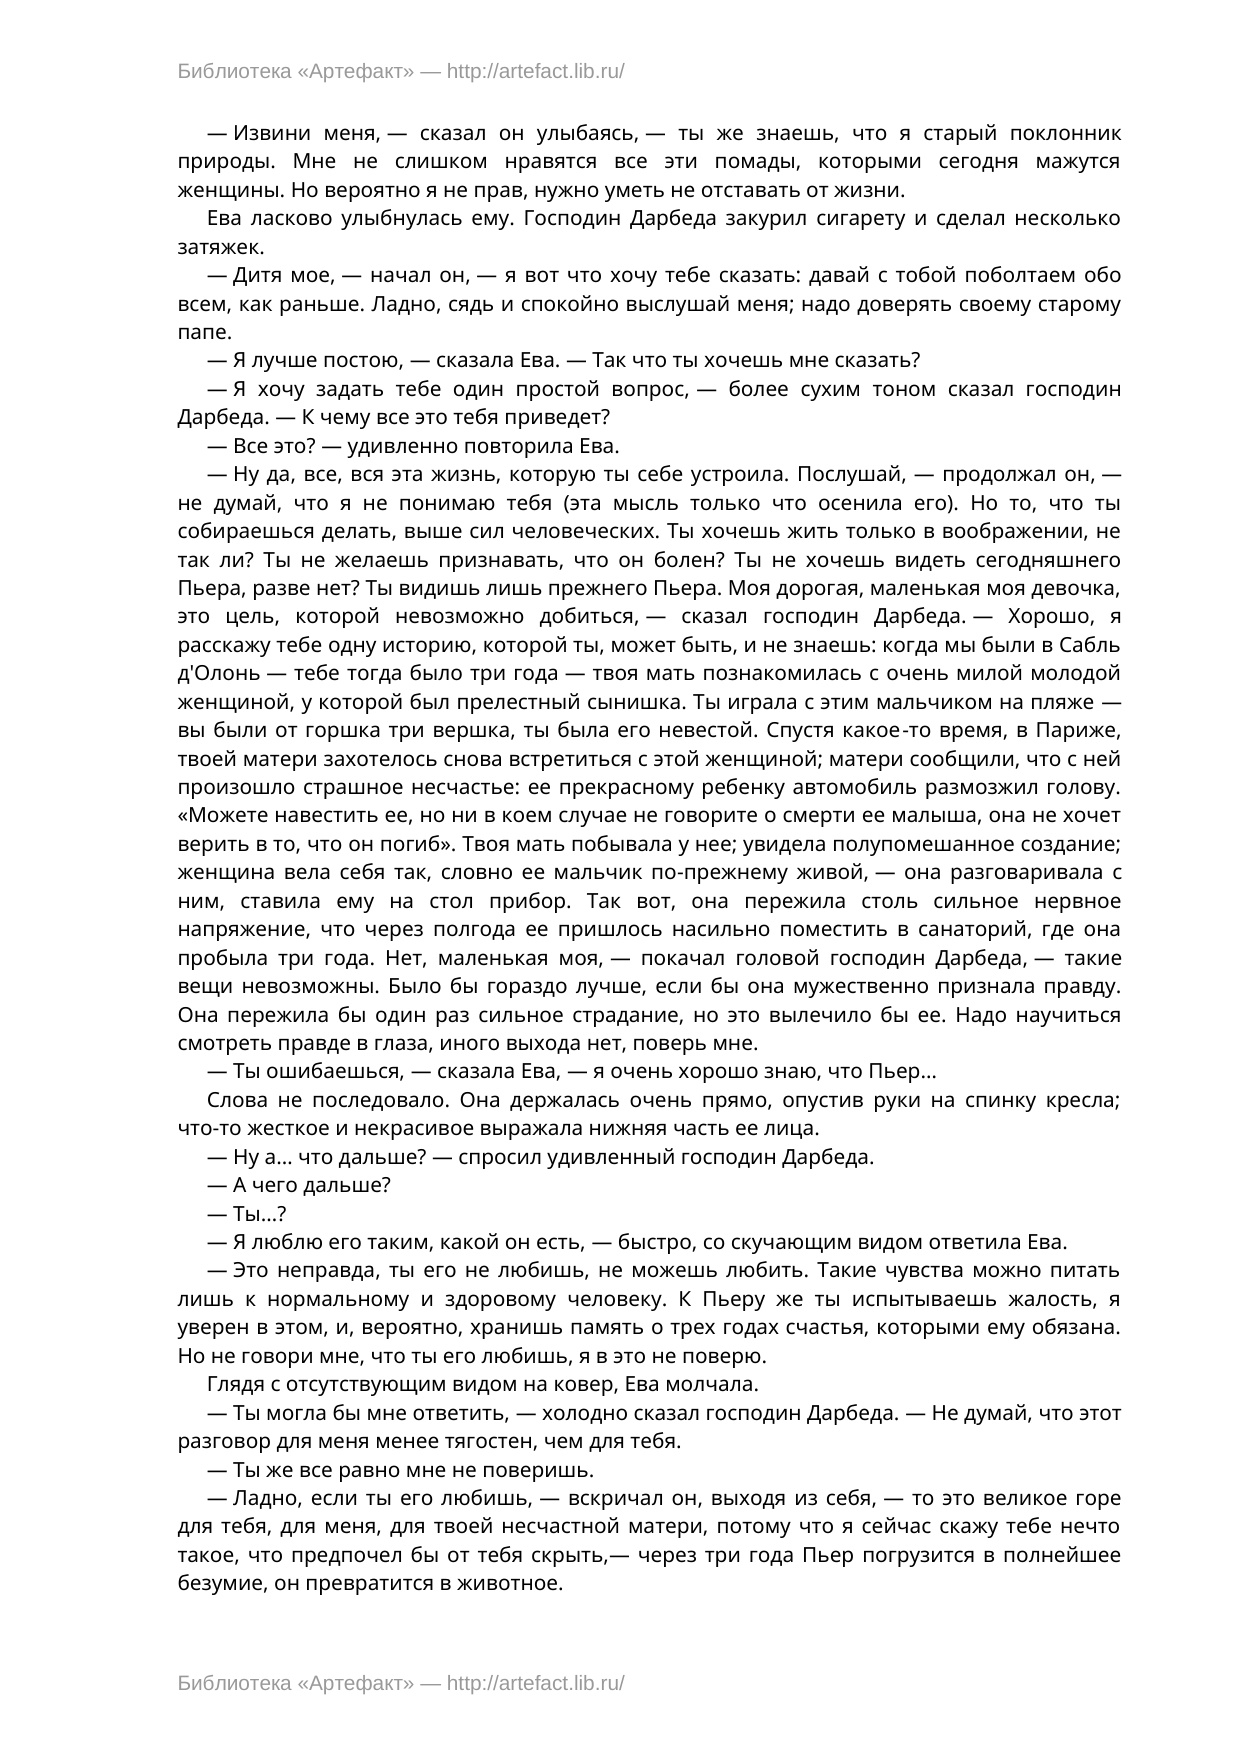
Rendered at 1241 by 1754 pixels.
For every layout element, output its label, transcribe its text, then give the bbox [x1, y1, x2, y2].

text — Ты же все равно мне не поверишь. [177, 1455, 1122, 1483]
text — А чего дальше? [177, 1170, 1122, 1199]
text — Извини меня, — сказал он улыбаясь, — ты же знаешь, что я старый поклонник природы. Мне не слишком нравятся все эти помады, которыми сегодня мажутся женщины. Но вероятно я не прав, нужно уметь не отставать от жизни. [177, 118, 1122, 203]
text Ева ласково улыбнулась ему. Господин Дарбеда закурил сигарету и сделал несколько затяжек. [177, 203, 1122, 260]
text Слова не последовало. Она держалась очень прямо, опустив руки на спинку кресла; что-то жесткое и некрасивое выражала нижняя часть ее лица. [177, 1085, 1122, 1142]
text — Ну да, все, вся эта жизнь, которую ты себе устроила. Послушай, — продолжал он, — не думай, что я не понимаю тебя (эта мысль только что осенила его). Но то, что ты собираешься делать, выше сил человеческих. Ты хочешь жить только в воображении, не так ли? Ты не желаешь признавать, что он болен? Ты не хочешь видеть сегодняшнего Пьера, разве нет? Ты видишь лишь прежнего Пьера. Моя дорогая, маленькая моя девочка, это цель, которой невозможно добиться, — сказал господин Дарбеда. — Хорошо, я расскажу тебе одну историю, которой ты, может быть, и не знаешь: когда мы были в Сабль д'Олонь — тебе тогда было три года — твоя мать познакомилась с очень милой молодой женщиной, у которой был прелестный сынишка. Ты играла с этим мальчиком на пляже — вы были от горшка три вершка, ты была его невестой. Спустя какое-то время, в Париже, твоей матери захотелось снова встретиться с этой женщиной; матери сообщили, что с ней произошло страшное несчастье: ее прекрасному ребенку автомобиль размозжил голову. «Можете навестить ее, но ни в коем случае не говорите о смерти ее малыша, она не хочет верить в то, что он погиб». Твоя мать побывала у нее; увидела полупомешанное создание; женщина вела себя так, словно ее мальчик по-прежнему живой, — она разговаривала с ним, ставила ему на стол прибор. Так вот, она пережила столь сильное нервное напряжение, что через полгода ее пришлось насильно поместить в санаторий, где она пробыла три года. Нет, маленькая моя, — покачал головой господин Дарбеда, — такие вещи невозможны. Было бы гораздо лучше, если бы она мужественно признала правду. Она пережила бы один раз сильное страдание, но это вылечило бы ее. Надо научиться смотреть правде в глаза, иного выхода нет, поверь мне. [177, 459, 1122, 1057]
text — Ты ошибаешься, — сказала Ева, — я очень хорошо знаю, что Пьер… [177, 1057, 1122, 1085]
text — Ладно, если ты его любишь, — вскричал он, выходя из себя, — то это великое горе для тебя, для меня, для твоей несчастной матери, потому что я сейчас скажу тебе нечто такое, что предпочел бы от тебя скрыть,— через три года Пьер погрузится в полнейшее безумие, он превратится в животное. [177, 1483, 1122, 1597]
text — Я лучше постою, — сказала Ева. — Так что ты хочешь мне сказать? [177, 346, 1122, 374]
text — Это неправда, ты его не любишь, не можешь любить. Такие чувства можно питать лишь к нормальному и здоровому человеку. К Пьеру же ты испытываешь жалость, я уверен в этом, и, вероятно, хранишь память о трех годах счастья, которыми ему обязана. Но не говори мне, что ты его любишь, я в это не поверю. [177, 1256, 1122, 1369]
text — Я люблю его таким, какой он есть, — быстро, со скучающим видом ответила Ева. [177, 1227, 1122, 1256]
text Глядя с отсутствующим видом на ковер, Ева молчала. [177, 1369, 1122, 1398]
text — Ты могла бы мне ответить, — холодно сказал господин Дарбеда. — Не думай, что этот разговор для меня менее тягостен, чем для тебя. [177, 1398, 1122, 1455]
text — Ты…? [177, 1199, 1122, 1227]
text — Все это? — удивленно повторила Ева. [177, 431, 1122, 459]
text — Ну а… что дальше? — спросил удивленный господин Дарбеда. [177, 1142, 1122, 1170]
text — Я хочу задать тебе один простой вопрос, — более сухим тоном сказал господин Дарбеда. — К чему все это тебя приведет? [177, 374, 1122, 431]
text — Дитя мое, — начал он, — я вот что хочу тебе сказать: давай с тобой поболтаем обо всем, как раньше. Ладно, сядь и спокойно выслушай меня; надо доверять своему старому папе. [177, 260, 1122, 346]
